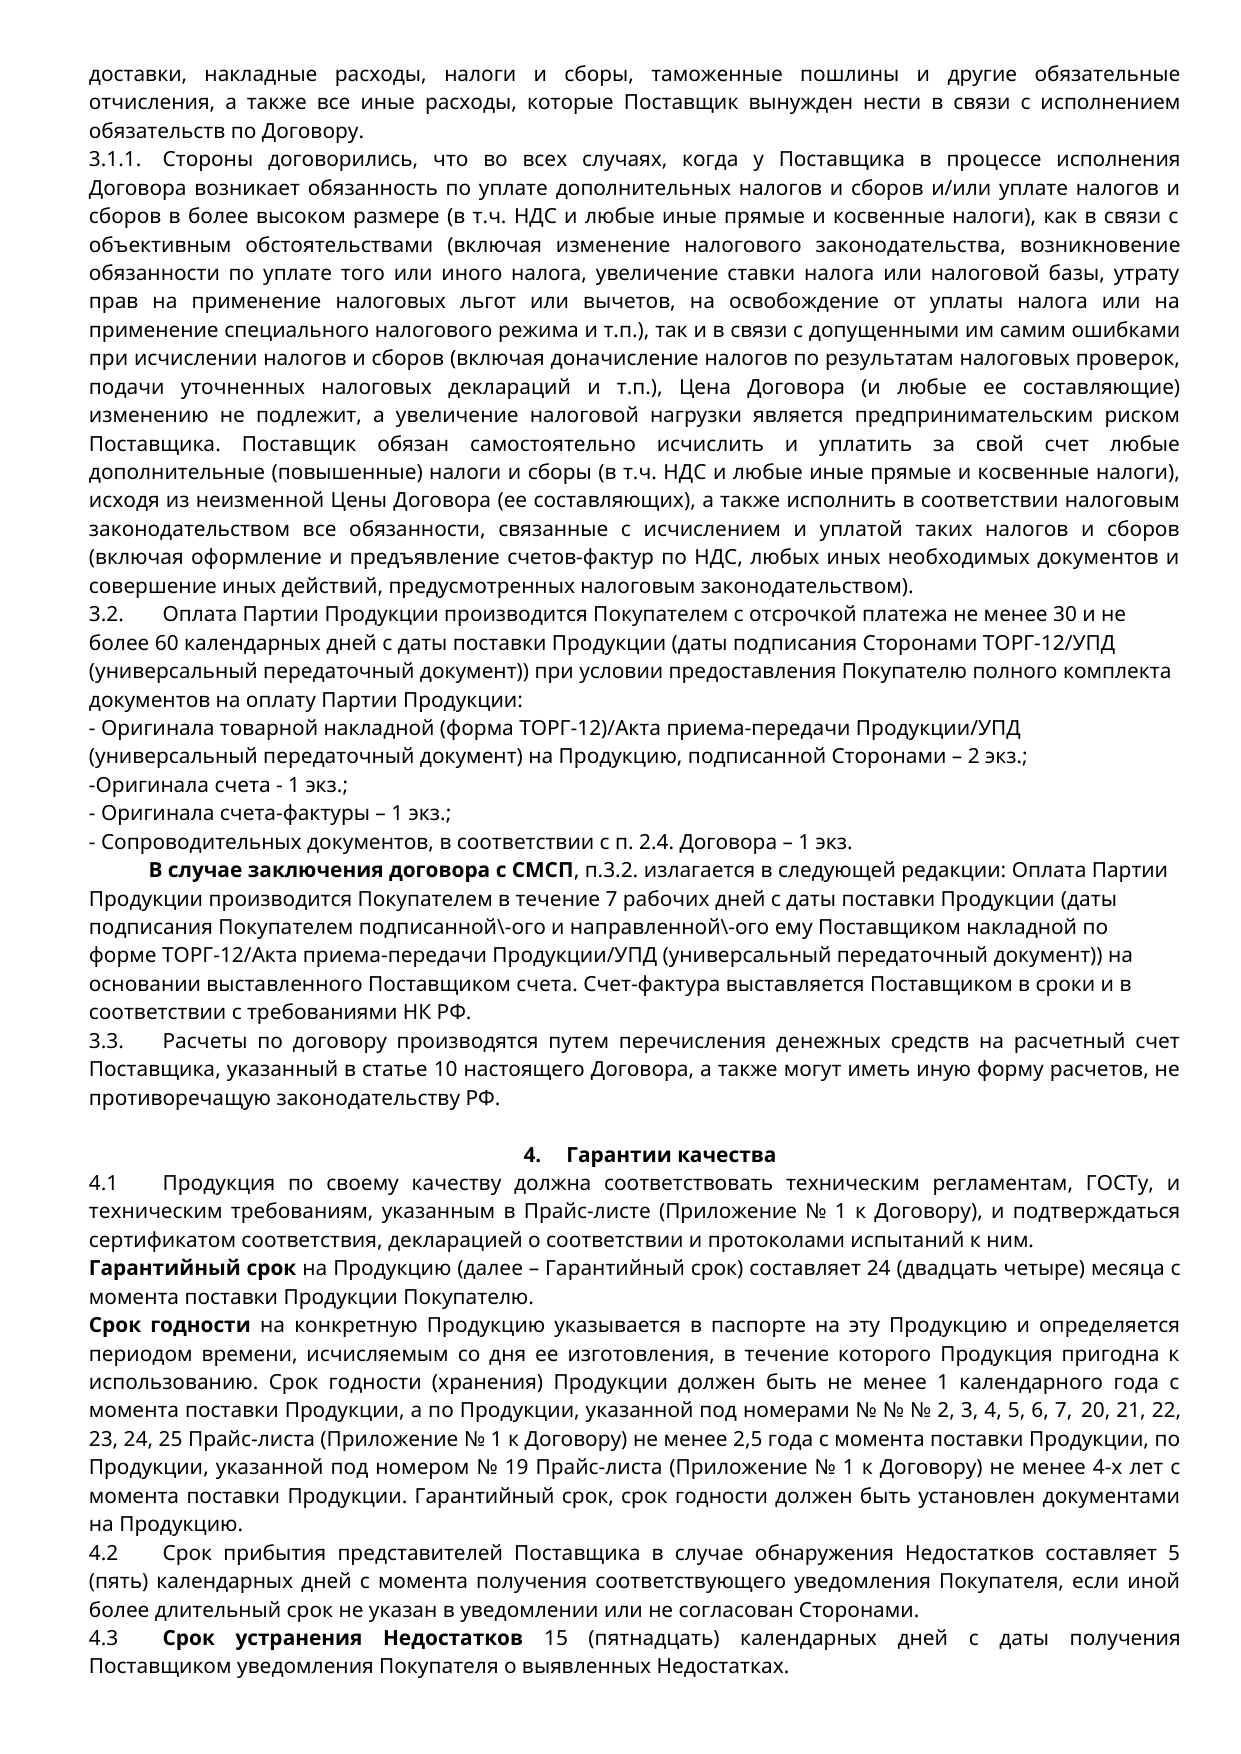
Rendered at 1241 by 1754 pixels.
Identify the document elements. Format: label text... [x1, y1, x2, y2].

list Оплата Партии Продукции производится Покупателем с отсрочкой платежа не менее 30 и не более 60 календарных дней с даты поставки Продукции (даты подписания Сторонами ТОРГ-12/УПД (универсальный передаточный документ)) при условии предоставления Покупателю полного комплекта документов на оплату Партии Продукции: - Оригинала товарной накладной (форма ТОРГ-12)/Акта приема-передачи Продукции/УПД (универсальный передаточный документ) на Продукцию, подписанной Сторонами – 2 экз.; -Оригинала счета - 1 экз.; - Оригинала счета-фактуры – 1 экз.; - Сопроводительных документов, в соответствии с п. 2.4. Договора – 1 экз. В случае заключения договора с СМСП, п.3.2. излагается в следующей редакции: Оплата Партии Продукции производится Покупателем в течение 7 рабочих дней с даты поставки Продукции (даты подписания Покупателем подписанной\-ого и направленной\-ого ему Поставщиком накладной по форме ТОРГ-12/Акта приема-передачи Продукции/УПД (универсальный передаточный документ)) на основании выставленного Поставщиком счета. Счет-фактура выставляется Поставщиком в сроки и в соответствии с требованиями НК РФ. [89, 599, 1181, 1026]
list Срок устранения Недостатков 15 (пятнадцать) календарных дней с даты получения Поставщиком уведомления Покупателя о выявленных Недостатках. [89, 1623, 1181, 1680]
list Расчеты по договору производятся путем перечисления денежных средств на расчетный счет Поставщика, указанный в статье 10 настоящего Договора, а также могут иметь иную форму расчетов, не противоречащую законодательству РФ. [89, 1026, 1181, 1111]
text Гарантийный срок на Продукцию (далее – Гарантийный срок) составляет 24 (двадцать четыре) месяца с момента поставки Продукции Покупателю. [89, 1253, 1181, 1310]
text Срок годности на конкретную Продукцию указывается в паспорте на эту Продукцию и определяется периодом времени, исчисляемым со дня ее изготовления, в течение которого Продукция пригодна к использованию. Срок годности (хранения) Продукции должен быть не менее 1 календарного года с момента поставки Продукции, а по Продукции, указанной под номерами № № № 2, 3, 4, 5, 6, 7, 20, 21, 22, 23, 24, 25 Прайс-листа (Приложение № 1 к Договору) не менее 2,5 года с момента поставки Продукции, по Продукции, указанной под номером № 19 Прайс-листа (Приложение № 1 к Договору) не менее 4-х лет с момента поставки Продукции. Гарантийный срок, срок годности должен быть установлен документами на Продукцию. [89, 1310, 1181, 1538]
list Продукция по своему качеству должна соответствовать техническим регламентам, ГОСТу, и техническим требованиям, указанным в Прайс-листе (Приложение № 1 к Договору), и подтверждаться сертификатом соответствия, декларацией о соответствии и протоколами испытаний к ним. [89, 1168, 1181, 1253]
list Гарантии качества [523, 1140, 1181, 1168]
list Срок прибытия представителей Поставщика в случае обнаружения Недостатков составляет 5 (пять) календарных дней с момента получения соответствующего уведомления Покупателя, если иной более длительный срок не указан в уведомлении или не согласован Сторонами. [89, 1538, 1181, 1623]
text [89, 59, 1181, 144]
list Стороны договорились, что во всех случаях, когда у Поставщика в процессе исполнения Договора возникает обязанность по уплате дополнительных налогов и сборов и/или уплате налогов и сборов в более высоком размере (в т.ч. НДС и любые иные прямые и косвенные налоги), как в связи с объективным обстоятельствами (включая изменение налогового законодательства, возникновение обязанности по уплате того или иного налога, увеличение ставки налога или налоговой базы, утрату прав на применение налоговых льгот или вычетов, на освобождение от уплаты налога или на применение специального налогового режима и т.п.), так и в связи с допущенными им самим ошибками при исчислении налогов и сборов (включая доначисление налогов по результатам налоговых проверок, подачи уточненных налоговых деклараций и т.п.), Цена Договора (и любые ее составляющие) изменению не подлежит, а увеличение налоговой нагрузки является предпринимательским риском Поставщика. Поставщик обязан самостоятельно исчислить и уплатить за свой счет любые дополнительные (повышенные) налоги и сборы (в т.ч. НДС и любые иные прямые и косвенные налоги), исходя из неизменной Цены Договора (ее составляющих), а также исполнить в соответствии налоговым законодательством все обязанности, связанные с исчислением и уплатой таких налогов и сборов (включая оформление и предъявление счетов-фактур по НДС, любых иных необходимых документов и совершение иных действий, предусмотренных налоговым законодательством). [89, 144, 1181, 599]
